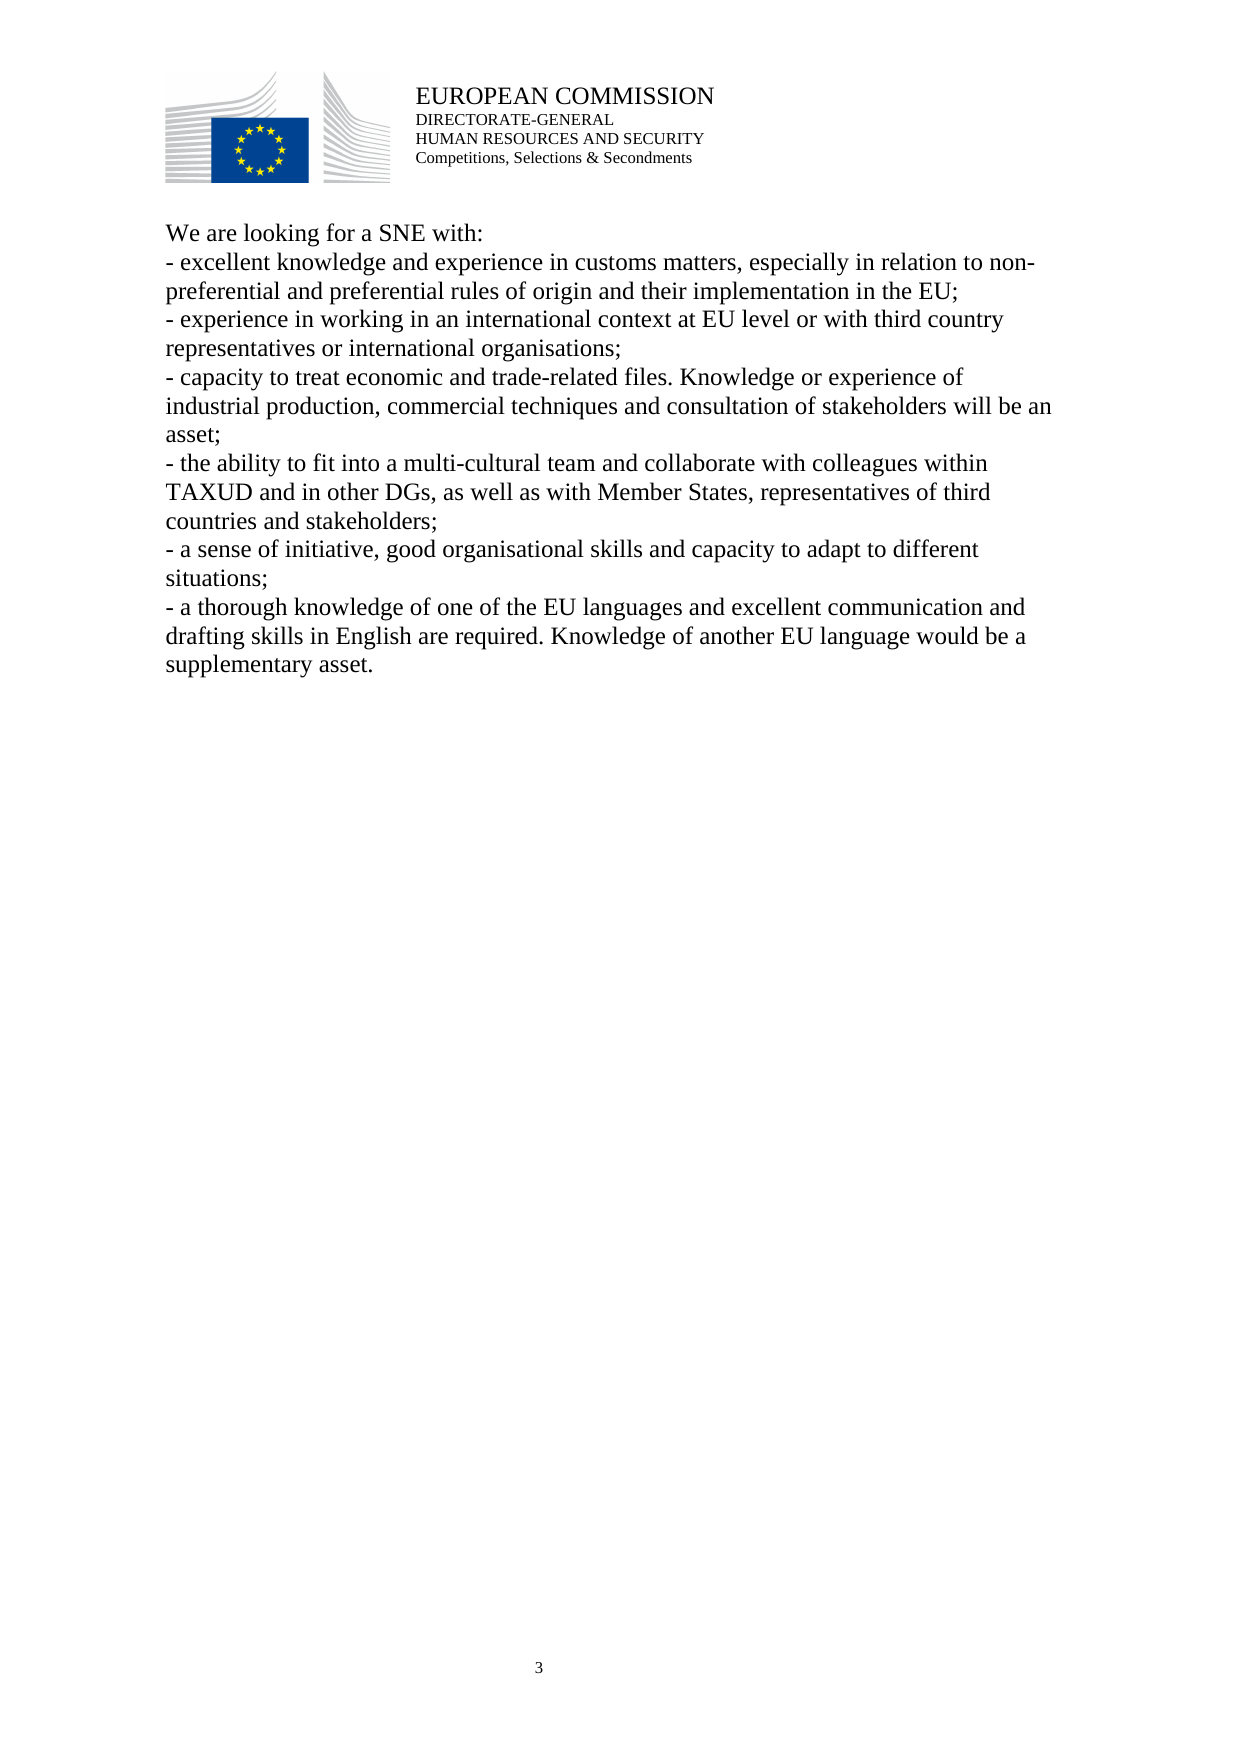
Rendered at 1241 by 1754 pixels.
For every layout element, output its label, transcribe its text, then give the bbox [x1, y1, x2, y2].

text - excellent knowledge and experience in customs matters, especially in relation to non-preferential and preferential rules of origin and their implementation in the EU; [165, 247, 1063, 304]
text - experience in working in an international context at EU level or with third country representatives or international organisations; [165, 304, 1063, 362]
text We are looking for a SNE with: [165, 134, 1063, 247]
text - a thorough knowledge of one of the EU languages and excellent communication and drafting skills in English are required. Knowledge of another EU language would be a supplementary asset. [165, 592, 1063, 678]
text - the ability to fit into a multi-cultural team and collaborate with colleagues within TAXUD and in other DGs, as well as with Member States, representatives of third countries and stakeholders; [165, 448, 1063, 534]
picture [165, 71, 391, 183]
text - a sense of initiative, good organisational skills and capacity to adapt to different situations; [165, 534, 1063, 592]
text - capacity to treat economic and trade-related files. Knowledge or experience of industrial production, commercial techniques and consultation of stakeholders will be an asset; [165, 362, 1063, 448]
